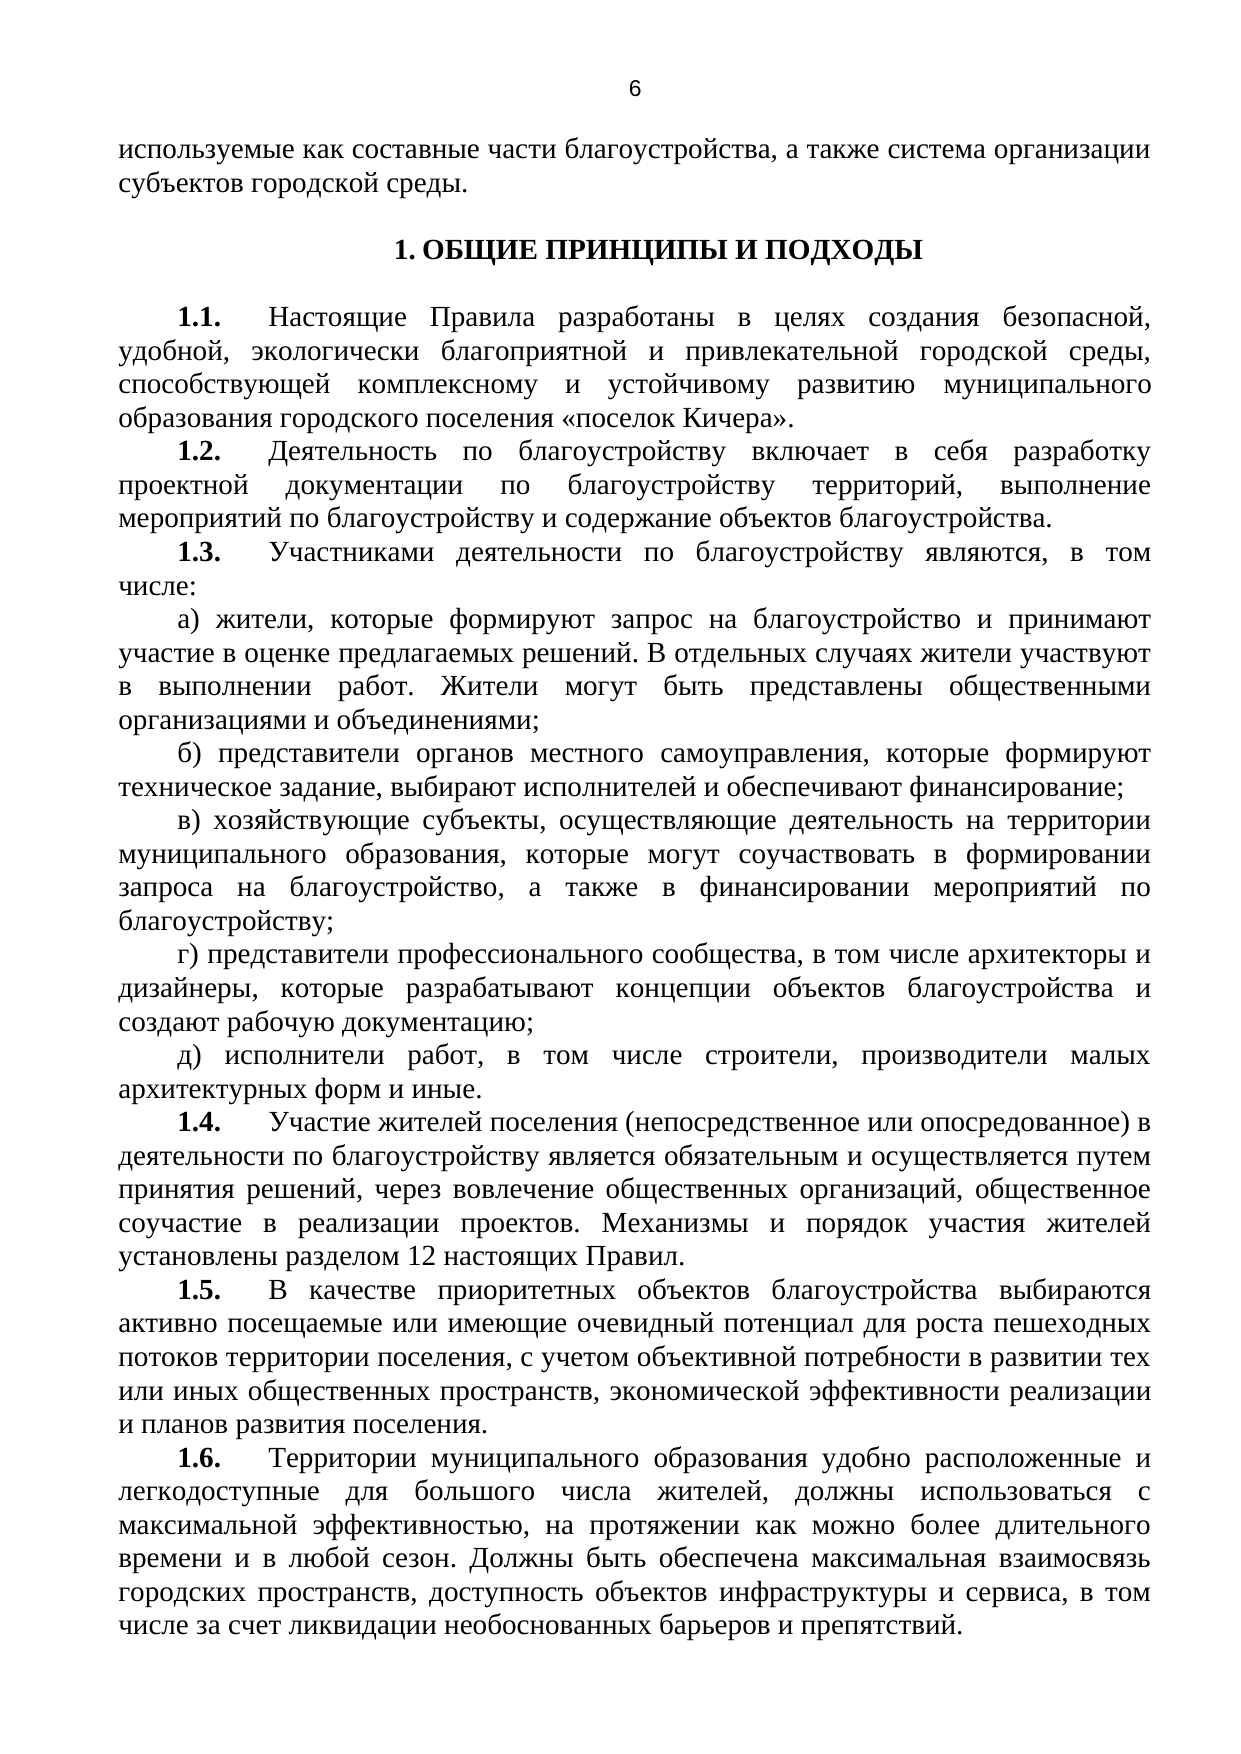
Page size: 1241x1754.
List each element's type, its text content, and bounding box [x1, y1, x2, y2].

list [118, 132, 1152, 199]
list Территории муниципального образования удобно расположенные и легкодоступные для большого числа жителей, должны использоваться с максимальной эффективностью, на протяжении как можно более длительного времени и в любой сезон. Должны быть обеспечена максимальная взаимосвязь городских пространств, доступность объектов инфраструктуры и сервиса, в том числе за счет ликвидации необоснованных барьеров и препятствий. [118, 1440, 1152, 1641]
list Настоящие Правила разработаны в целях создания безопасной, удобной, экологически благоприятной и привлекательной городской среды, способствующей комплексному и устойчивому развитию муниципального образования городского поселения «поселок Кичера». [118, 299, 1152, 433]
subtitle ОБЩИЕ ПРИНЦИПЫ И ПОДХОДЫ [165, 232, 1152, 266]
text в) хозяйствующие субъекты, осуществляющие деятельность на территории муниципального образования, которые могут соучаствовать в формировании запроса на благоустройство, а также в финансировании мероприятий по благоустройству; [118, 802, 1152, 937]
list Деятельность по благоустройству включает в себя разработку проектной документации по благоустройству территорий, выполнение мероприятий по благоустройству и содержание объектов благоустройства. [118, 433, 1152, 534]
list Участниками деятельности по благоустройству являются, в том числе: [118, 534, 1152, 601]
text а) жители, которые формируют запрос на благоустройство и принимают участие в оценке предлагаемых решений. В отдельных случаях жители участвуют в выполнении работ. Жители могут быть представлены общественными организациями и объединениями; [118, 601, 1152, 735]
text г) представители профессионального сообщества, в том числе архитекторы и дизайнеры, которые разрабатывают концепции объектов благоустройства и создают рабочую документацию; [118, 937, 1152, 1037]
text д) исполнители работ, в том числе строители, производители малых архитектурных форм и иные. [118, 1037, 1152, 1104]
text б) представители органов местного самоуправления, которые формируют техническое задание, выбирают исполнителей и обеспечивают финансирование; [118, 735, 1152, 802]
list В качестве приоритетных объектов благоустройства выбираются активно посещаемые или имеющие очевидный потенциал для роста пешеходных потоков территории поселения, с учетом объективной потребности в развитии тех или иных общественных пространств, экономической эффективности реализации и планов развития поселения. [118, 1272, 1152, 1440]
list Участие жителей поселения (непосредственное или опосредованное) в деятельности по благоустройству является обязательным и осуществляется путем принятия решений, через вовлечение общественных организаций, общественное соучастие в реализации проектов. Механизмы и порядок участия жителей установлены разделом 12 настоящих Правил. [118, 1104, 1152, 1272]
